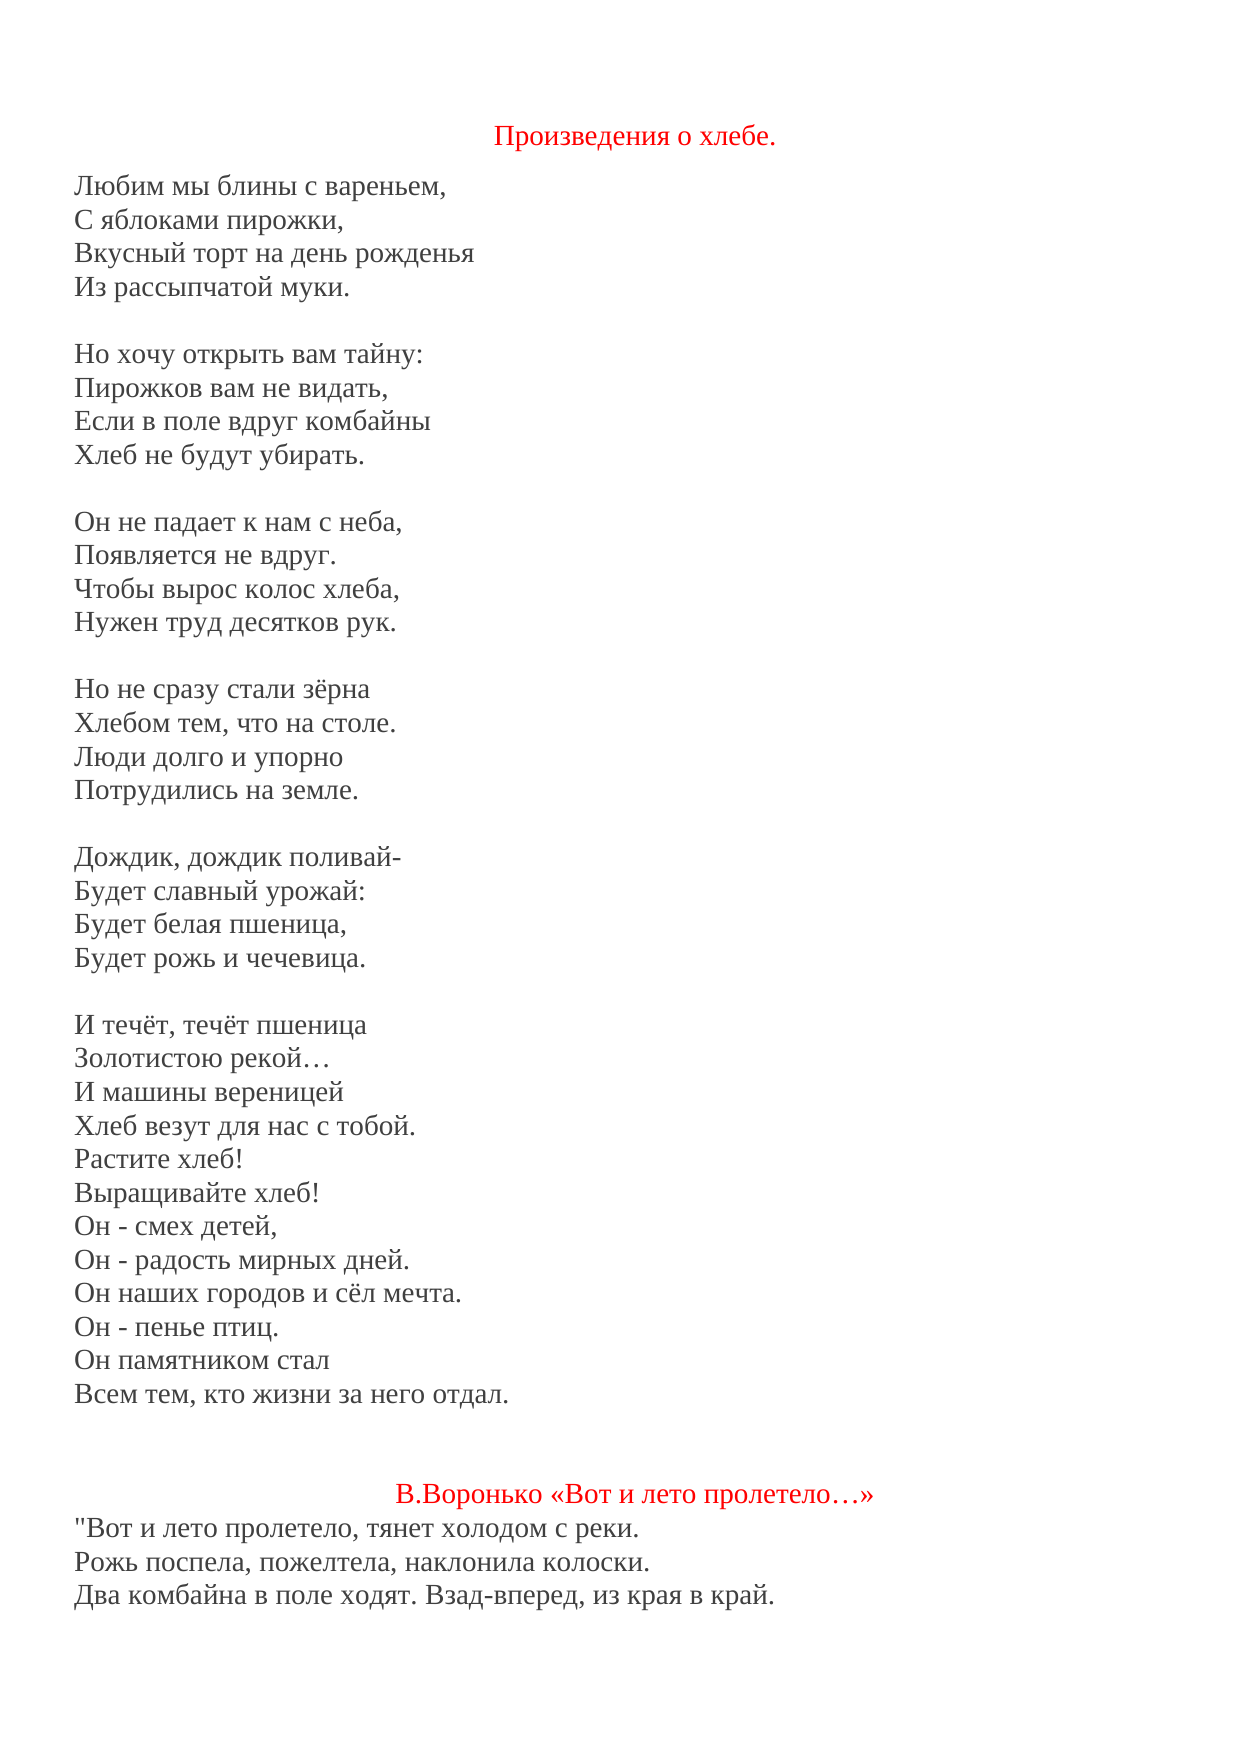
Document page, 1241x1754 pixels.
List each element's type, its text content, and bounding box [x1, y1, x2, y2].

text Потрудились на земле. [74, 772, 1196, 806]
text Но не сразу стали зёрна [74, 672, 1196, 705]
text Растите хлеб! [74, 1141, 1196, 1175]
text Будет славный урожай: [74, 873, 1196, 906]
text Но хочу открыть вам тайну: [74, 336, 1196, 370]
text Любим мы блины с вареньем, [74, 168, 1196, 202]
text Он наших городов и сёл мечта. [74, 1275, 1196, 1309]
text "Вот и лето пролетело, тянет холодом с реки. [74, 1510, 1196, 1544]
text Будет рожь и чечевица. [74, 940, 1196, 973]
text Если в поле вдруг комбайны [74, 403, 1196, 437]
text Хлеб везут для нас с тобой. [74, 1108, 1196, 1141]
text Дождик, дождик поливай- [74, 839, 1196, 873]
text Пирожков вам не видать, [74, 370, 1196, 403]
text Произведения о хлебе. [74, 118, 1196, 152]
text Из рассыпчатой муки. [74, 269, 1196, 303]
text Он не падает к нам с неба, [74, 504, 1196, 537]
text Он - пенье птиц. [74, 1309, 1196, 1342]
text Хлеб не будут убирать. [74, 437, 1196, 470]
text Он - смех детей, [74, 1208, 1196, 1242]
text Хлебом тем, что на столе. [74, 705, 1196, 739]
text Рожь поспела, пожелтела, наклонила колоски. [74, 1544, 1196, 1577]
text С яблоками пирожки, [74, 202, 1196, 236]
text Золотистою рекой… [74, 1041, 1196, 1074]
text И машины вереницей [74, 1074, 1196, 1108]
text Он - радость мирных дней. [74, 1242, 1196, 1275]
text Выращивайте хлеб! [74, 1175, 1196, 1208]
text Чтобы вырос колос хлеба, [74, 571, 1196, 604]
text Всем тем, кто жизни за него отдал. [74, 1376, 1196, 1409]
text Вкусный торт на день рожденья [74, 236, 1196, 269]
text Он памятником стал [74, 1342, 1196, 1376]
text В.Воронько «Вот и лето пролетело…» [74, 1477, 1196, 1510]
text Будет белая пшеница, [74, 906, 1196, 940]
text Два комбайна в поле ходят. Взад-вперед, из края в край. [74, 1577, 1196, 1611]
text Нужен труд десятков рук. [74, 604, 1196, 638]
text Люди долго и упорно [74, 739, 1196, 772]
text И течёт, течёт пшеница [74, 1007, 1196, 1041]
text Появляется не вдруг. [74, 537, 1196, 571]
